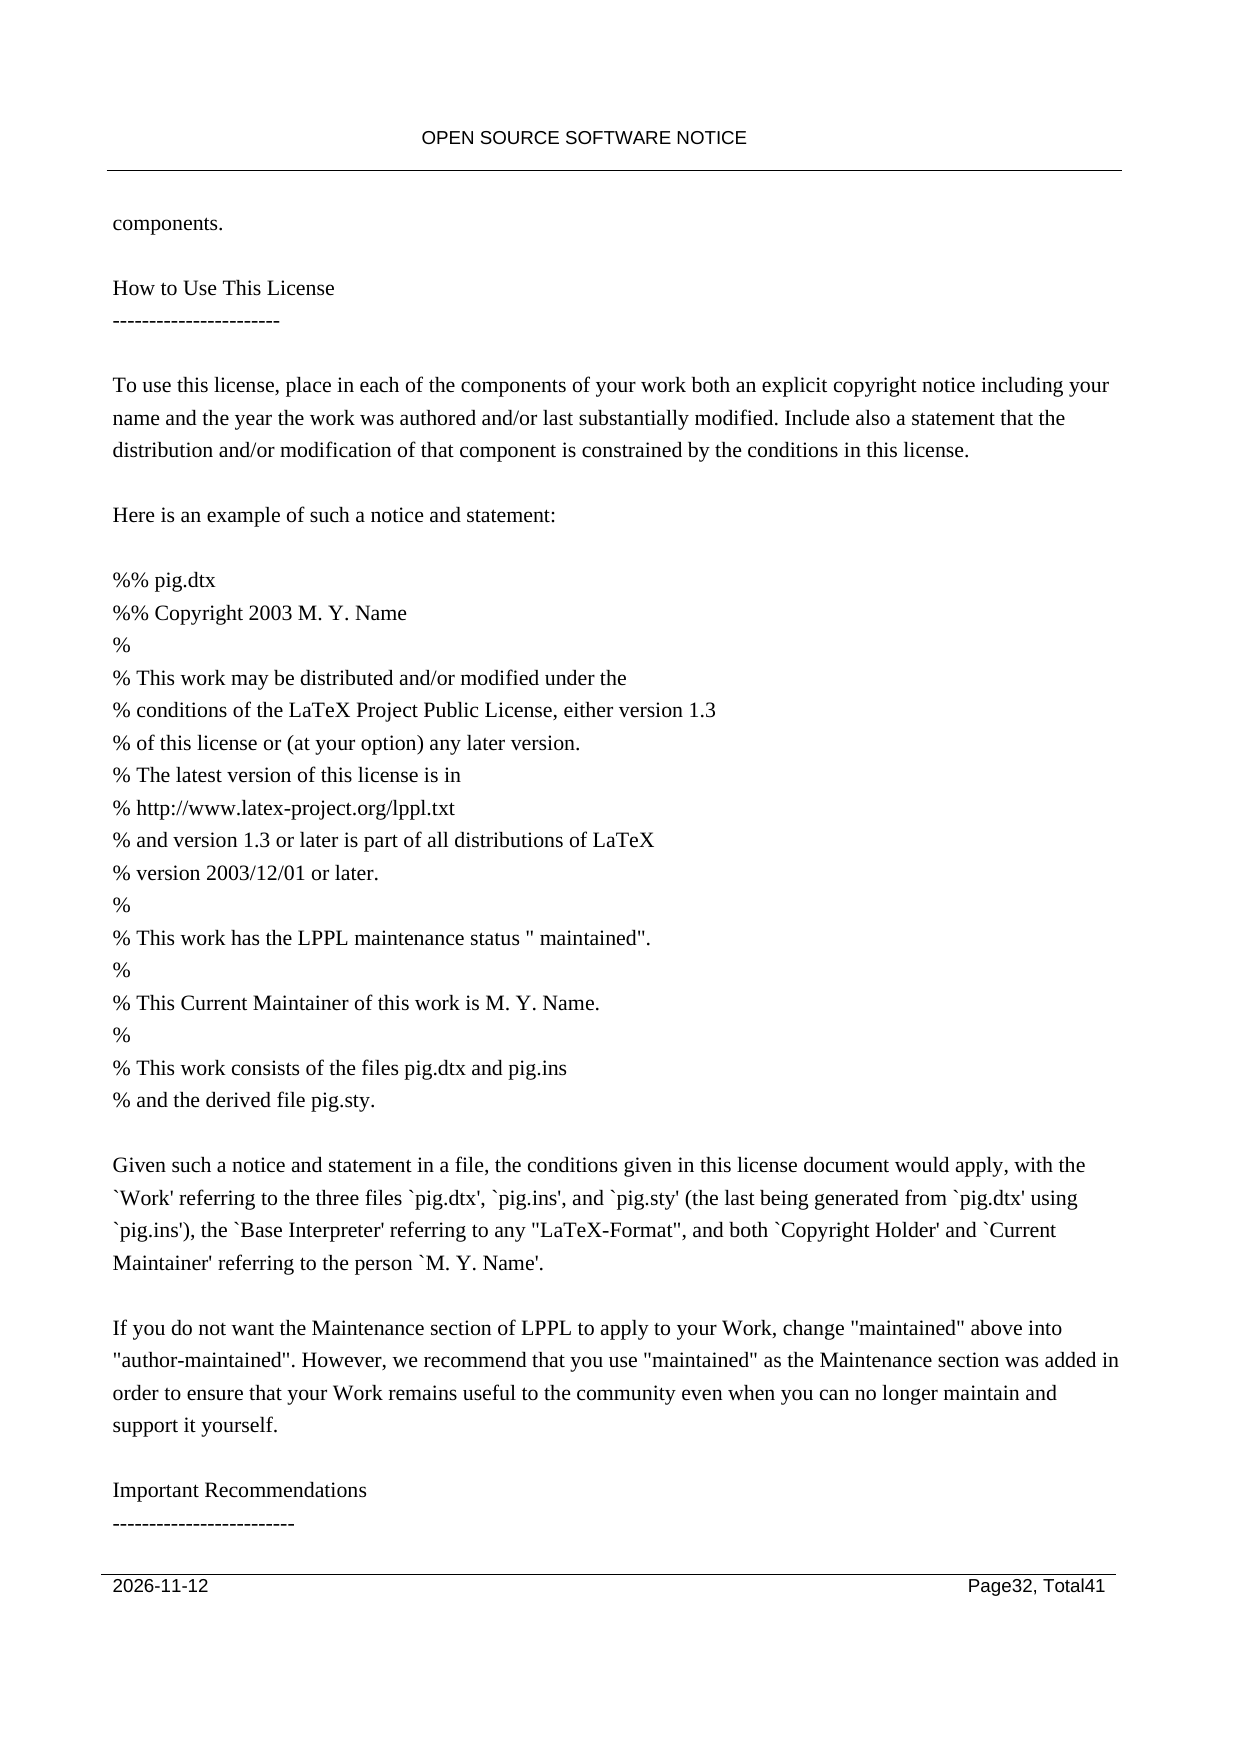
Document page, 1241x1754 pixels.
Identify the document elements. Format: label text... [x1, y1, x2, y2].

text % conditions of the LaTeX Project Public License, either version 1.3 [112, 694, 1128, 726]
text % This work may be distributed and/or modified under the [112, 661, 1128, 694]
text % [112, 1019, 1128, 1051]
text % The latest version of this license is in [112, 759, 1128, 791]
text % This work has the LPPL maintenance status " maintained". [112, 921, 1128, 954]
text % This work consists of the files pig.dtx and pig.ins [112, 1051, 1128, 1084]
text %% Copyright 2003 M. Y. Name [112, 596, 1128, 629]
text To use this license, place in each of the components of your work both an explicit copyright notice including your name and the year the work was authored and/or last substantially modified. Include also a statement that the distribution and/or modification of that component is constrained by the conditions in this license. [112, 369, 1128, 466]
text % of this license or (at your option) any later version. [112, 726, 1128, 759]
text % and the derived file pig.sty. [112, 1084, 1128, 1116]
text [112, 206, 1128, 239]
text % and version 1.3 or later is part of all distributions of LaTeX [112, 824, 1128, 856]
text % http://www.latex-project.org/lppl.txt [112, 791, 1128, 824]
text ----------------------- [112, 304, 1128, 336]
text % [112, 954, 1128, 986]
text % [112, 889, 1128, 921]
text %% pig.dtx [112, 564, 1128, 596]
text % This Current Maintainer of this work is M. Y. Name. [112, 986, 1128, 1019]
text % [112, 629, 1128, 661]
text If you do not want the Maintenance section of LPPL to apply to your Work, change "maintained" above into "author-maintained". However, we recommend that you use "maintained" as the Maintenance section was added in order to ensure that your Work remains useful to the community even when you can no longer maintain and support it yourself. [112, 1311, 1128, 1441]
text Important Recommendations [112, 1474, 1128, 1506]
text How to Use This License [112, 271, 1128, 304]
text ------------------------- [112, 1506, 1128, 1539]
text Here is an example of such a notice and statement: [112, 499, 1128, 531]
text % version 2003/12/01 or later. [112, 856, 1128, 889]
text Given such a notice and statement in a file, the conditions given in this license document would apply, with the `Work' referring to the three files `pig.dtx', `pig.ins', and `pig.sty' (the last being generated from `pig.dtx' using `pig.ins'), the `Base Interpreter' referring to any "LaTeX-Format", and both `Copyright Holder' and `Current Maintainer' referring to the person `M. Y. Name'. [112, 1149, 1128, 1279]
